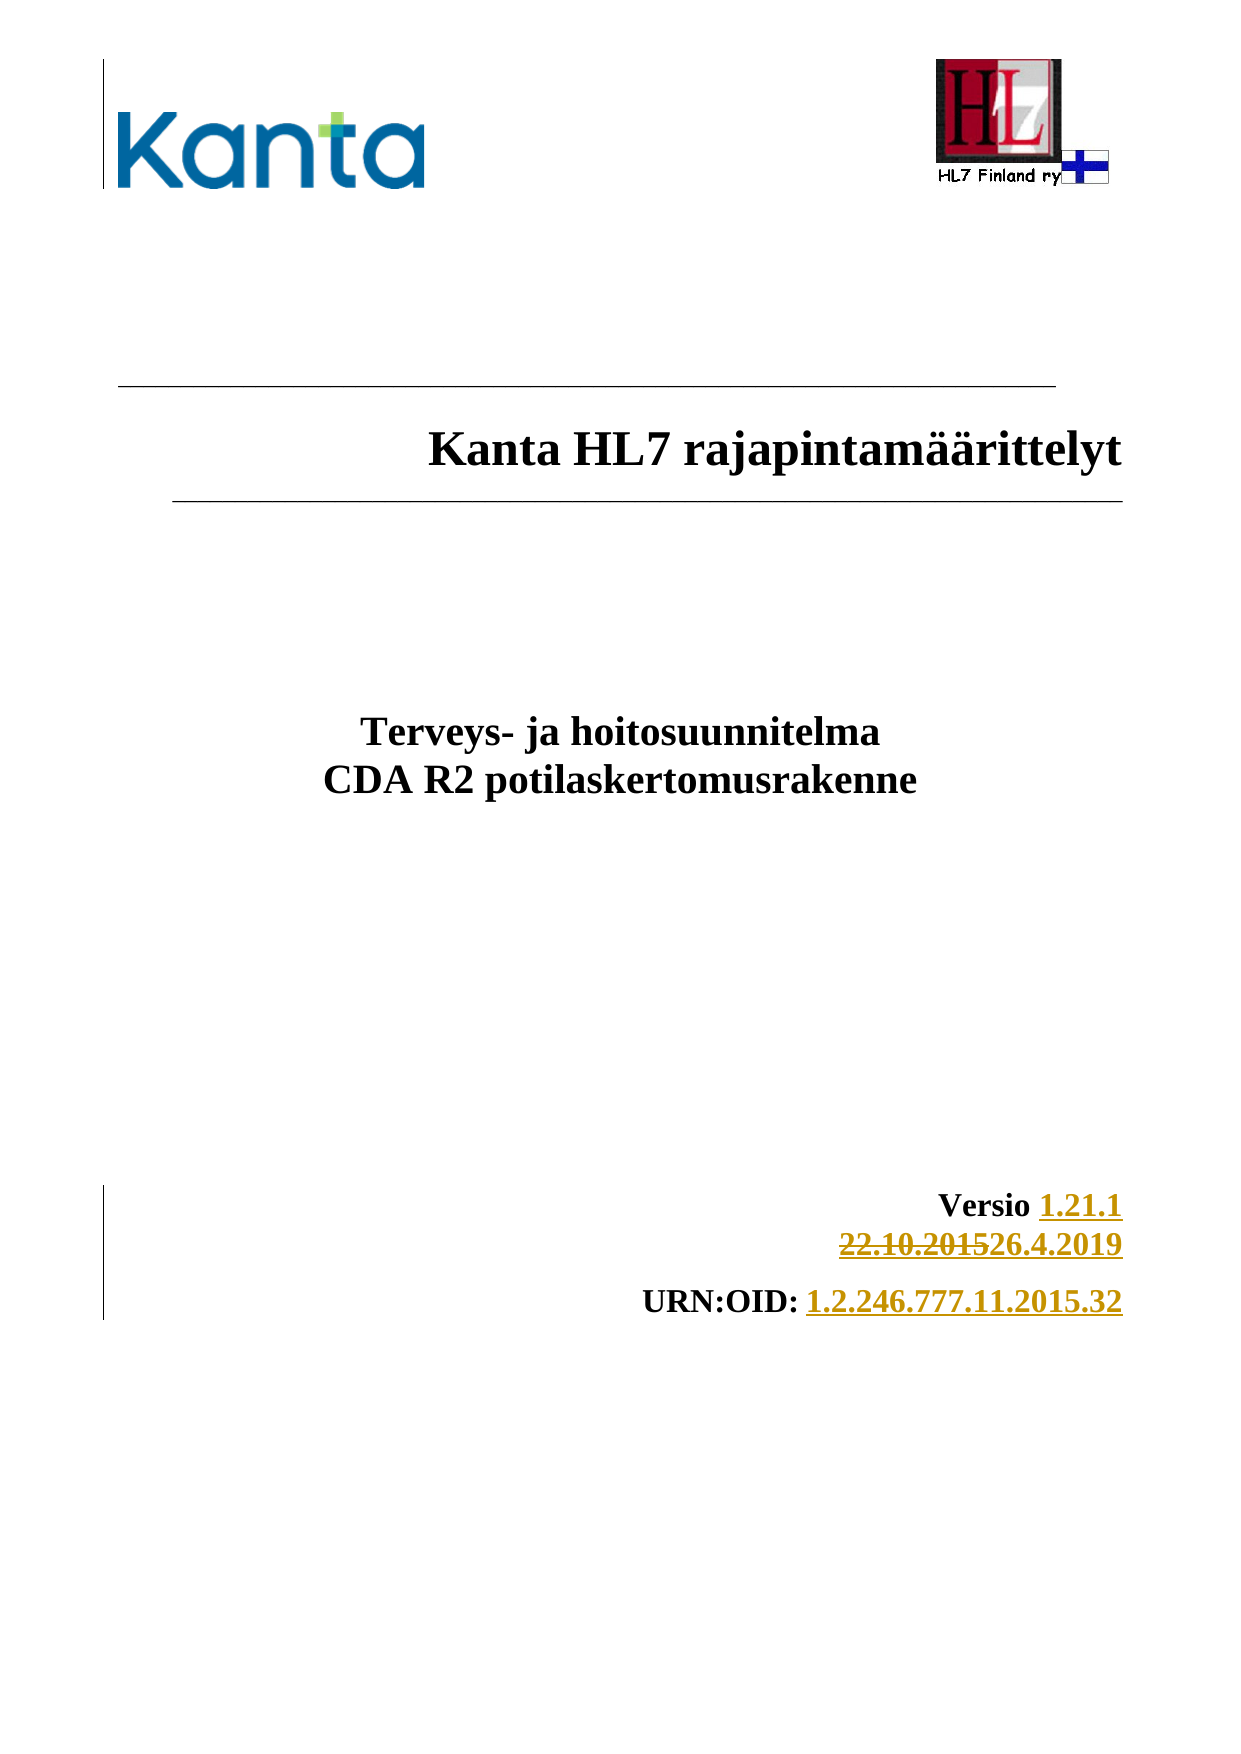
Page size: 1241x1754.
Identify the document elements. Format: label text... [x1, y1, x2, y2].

text Terveys- ja hoitosuunnitelma [118, 706, 1122, 754]
text Kanta HL7 rajapintamäärittelyt ____________________________________________________________________________ [118, 419, 1122, 505]
picture [118, 112, 425, 189]
text URN:OID: [118, 1224, 1122, 1319]
picture [930, 59, 1111, 189]
text ___________________________________________________________________________ [118, 361, 1122, 390]
text Versio [118, 1185, 1122, 1224]
text CDA R2 potilaskertomusrakenne [118, 754, 1122, 831]
